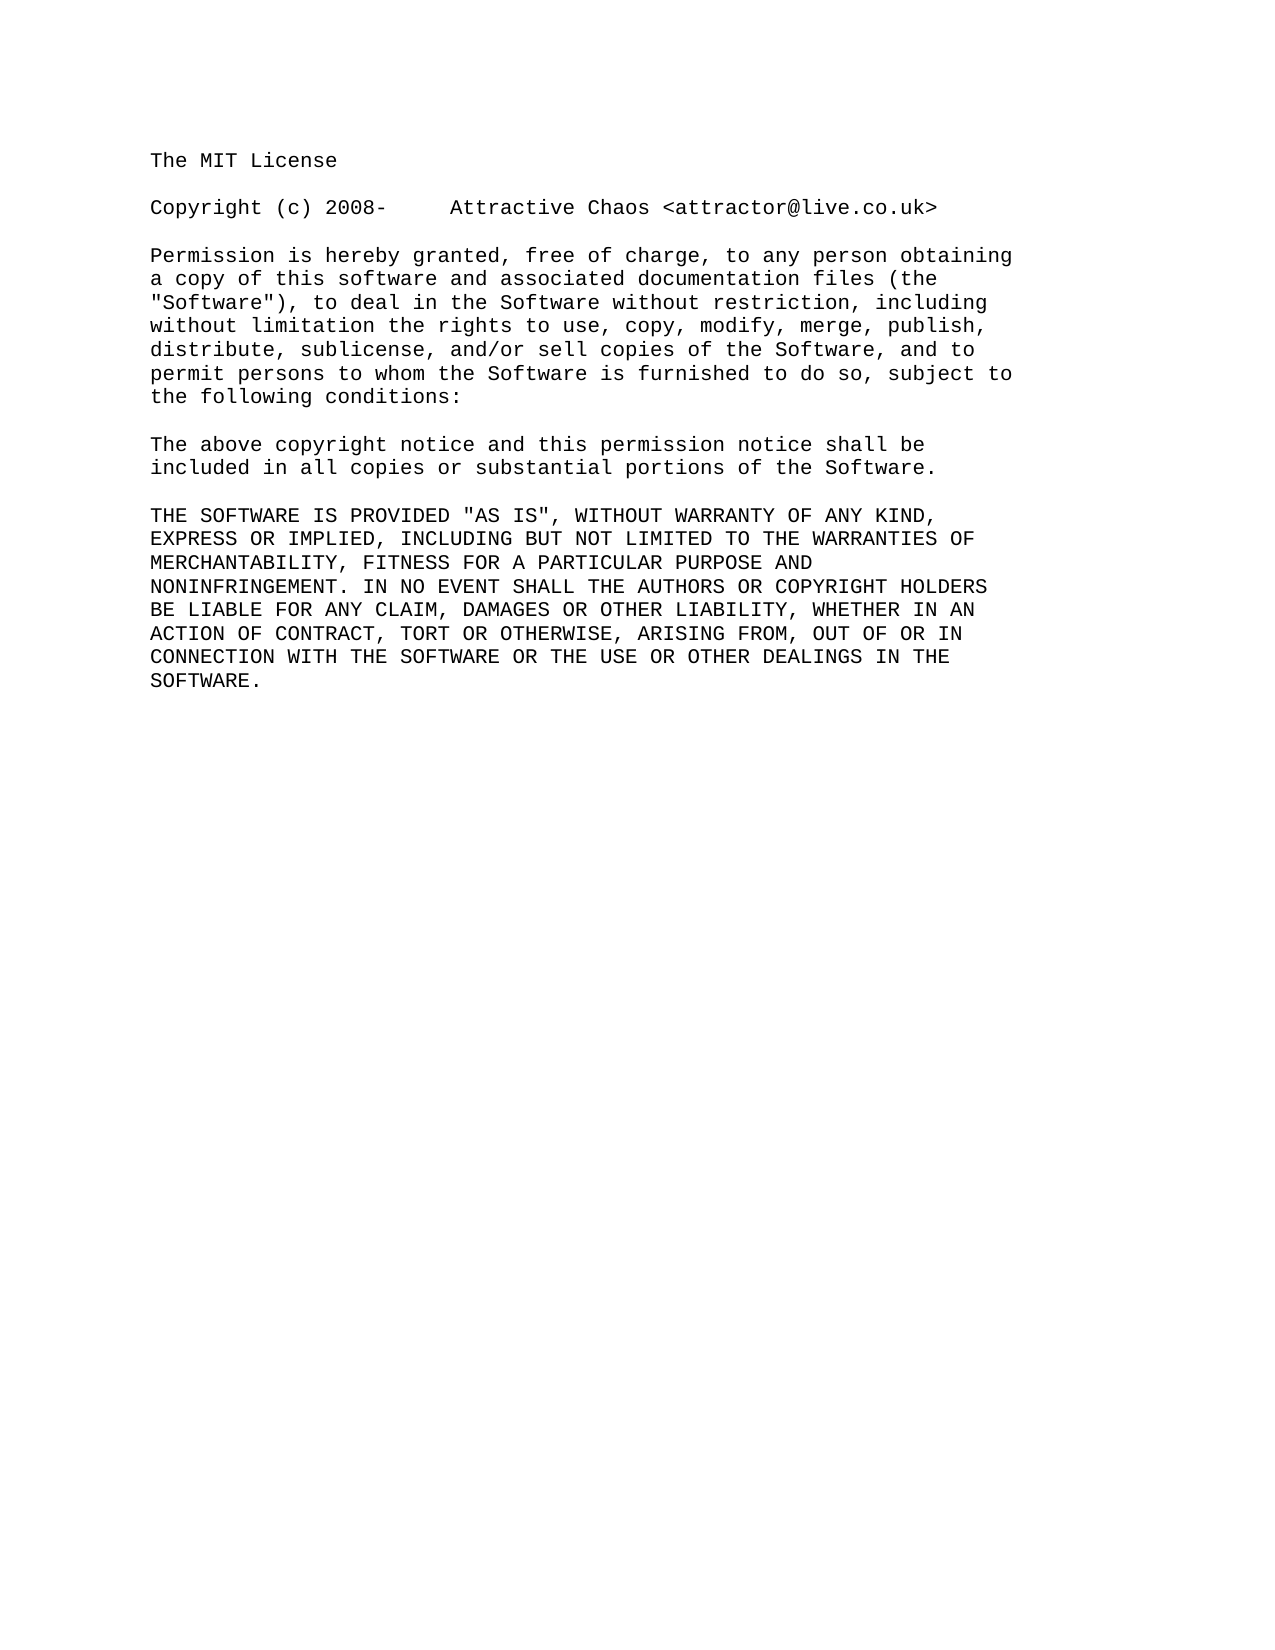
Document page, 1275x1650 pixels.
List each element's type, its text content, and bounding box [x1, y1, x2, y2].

text EXPRESS OR IMPLIED, INCLUDING BUT NOT LIMITED TO THE WARRANTIES OF [150, 528, 1125, 552]
text Copyright (c) 2008- Attractive Chaos <attractor@live.co.uk> [150, 197, 1125, 221]
text The above copyright notice and this permission notice shall be [150, 434, 1125, 457]
text SOFTWARE. [150, 670, 1125, 694]
text The MIT License [150, 150, 1125, 174]
text Permission is hereby granted, free of charge, to any person obtaining [150, 244, 1125, 268]
text a copy of this software and associated documentation files (the [150, 268, 1125, 292]
text NONINFRINGEMENT. IN NO EVENT SHALL THE AUTHORS OR COPYRIGHT HOLDERS [150, 576, 1125, 599]
text CONNECTION WITH THE SOFTWARE OR THE USE OR OTHER DEALINGS IN THE [150, 647, 1125, 670]
text BE LIABLE FOR ANY CLAIM, DAMAGES OR OTHER LIABILITY, WHETHER IN AN [150, 599, 1125, 623]
text without limitation the rights to use, copy, modify, merge, publish, [150, 316, 1125, 339]
text ACTION OF CONTRACT, TORT OR OTHERWISE, ARISING FROM, OUT OF OR IN [150, 623, 1125, 647]
text permit persons to whom the Software is furnished to do so, subject to [150, 363, 1125, 386]
text distribute, sublicense, and/or sell copies of the Software, and to [150, 339, 1125, 363]
text THE SOFTWARE IS PROVIDED "AS IS", WITHOUT WARRANTY OF ANY KIND, [150, 505, 1125, 528]
text "Software"), to deal in the Software without restriction, including [150, 292, 1125, 316]
text MERCHANTABILITY, FITNESS FOR A PARTICULAR PURPOSE AND [150, 552, 1125, 576]
text the following conditions: [150, 386, 1125, 410]
text included in all copies or substantial portions of the Software. [150, 457, 1125, 481]
